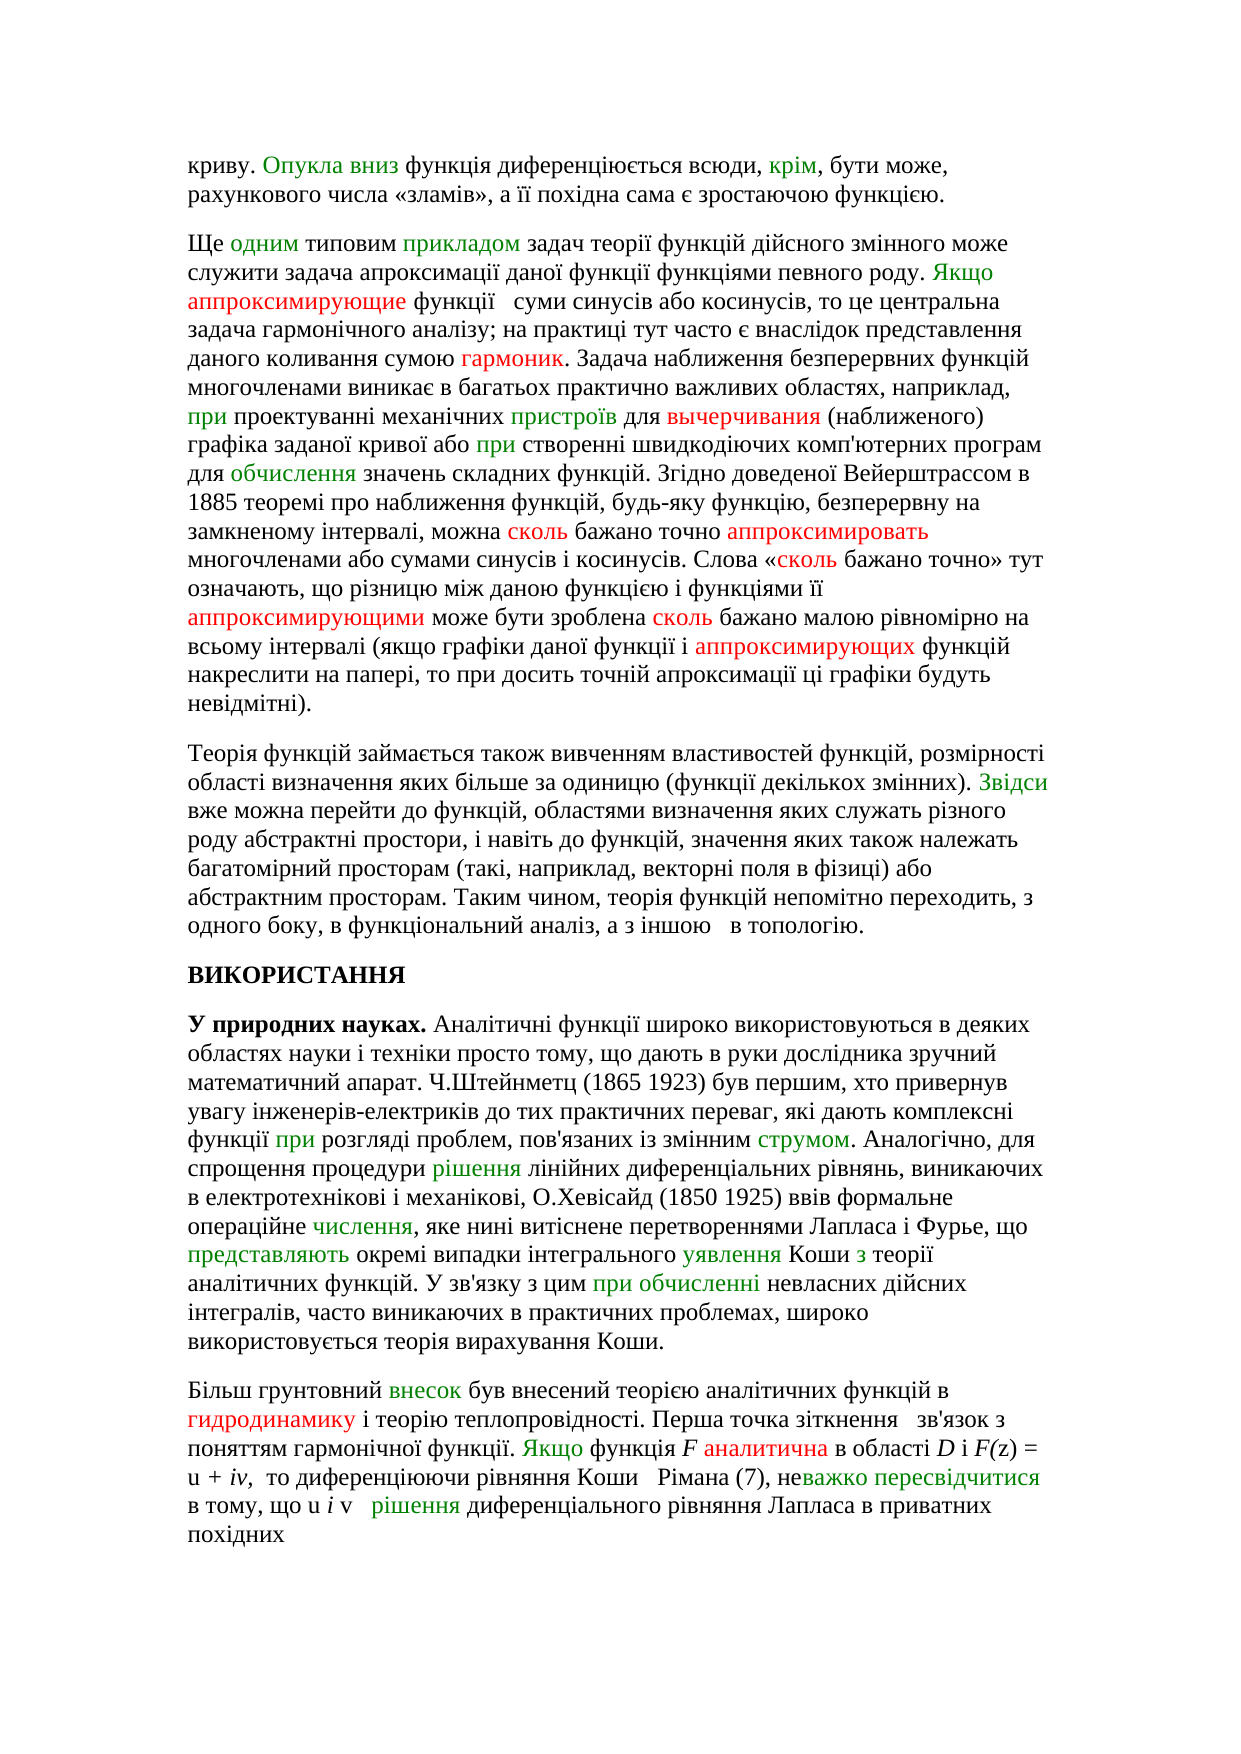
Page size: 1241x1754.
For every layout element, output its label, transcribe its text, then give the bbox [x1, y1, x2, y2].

text Теорія функцій займається також вивченням властивостей функцій, розмірності області визначення яких більше за одиницю (функції декількох змінних). Звідси вже можна перейти до функцій, областями визначення яких служать різного роду абстрактні простори, і навіть до функцій, значення яких також належать багатомірний просторам (такі, наприклад, векторні поля в фізиці) або абстрактним просторам. Таким чином, теорія функцій непомітно переходить, з одного боку, в функціональний аналіз, а з іншою в топологію. [187, 738, 1053, 939]
text Ще одним типовим прикладом задач теорії функцій дійсного змінного може служити задача апроксимації даної функції функціями певного роду. Якщо аппроксимирующие функції суми синусів або косинусів, то це центральна задача гармонічного аналізу; на практиці тут часто є внаслідок представлення даного коливання сумою гармоник. Задача наближення безперервних функцій многочленами виникає в багатьох практично важливих областях, наприклад, при проектуванні механічних пристроїв для вычерчивания (наближеного) графіка заданої кривої або при створенні швидкодіючих комп'ютерних програм для обчислення значень складних функцій. Згідно доведеної Вейерштрассом в 1885 теоремі про наближення функцій, будь-яку функцію, безперервну на замкненому інтервалі, можна сколь бажано точно аппроксимировать многочленами або сумами синусів і косинусів. Слова «сколь бажано точно» тут означають, що різницю між даною функцією і функціями її аппроксимирующими може бути зроблена сколь бажано малою рівномірно на всьому інтервалі (якщо графіки даної функції і аппроксимирующих функцій накреслити на папері, то при досить точній апроксимації ці графіки будуть невідмітні). [187, 228, 1053, 717]
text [187, 150, 1053, 207]
text ВИКОРИСТАННЯ [187, 960, 1053, 989]
text Більш грунтовний внесок був внесений теорією аналітичних функцій в гидродинамику і теорію теплопровідності. Перша точка зіткнення зв'язок з поняттям гармонічної функції. Якщо функція F аналитична в області D і F(z) = u + iv, то диференціюючи рівняння Коши Рімана (7), неважко пересвідчитися в тому, що u і v рішення диференціального рівняння Лапласа в приватних похідних [187, 1375, 1053, 1548]
text У природних науках. Аналітичні функції широко використовуються в деяких областях науки і техніки просто тому, що дають в руки дослідника зручний математичний апарат. Ч.Штейнметц (1865 1923) був першим, хто привернув увагу інженерів-електриків до тих практичних переваг, які дають комплексні функції при розгляді проблем, пов'язаних із змінним струмом. Аналогічно, для спрощення процедури рішення лінійних диференціальних рівнянь, виникаючих в електротехнікові і механікові, О.Хевісайд (1850 1925) ввів формальне операційне числення, яке нині витіснене перетвореннями Лапласа і Фурье, що представляють окремі випадки інтегрального уявлення Коши з теорії аналітичних функцій. У зв'язку з цим при обчисленні невласних дійсних інтегралів, часто виникаючих в практичних проблемах, широко використовується теорія вирахування Коши. [187, 1009, 1053, 1354]
